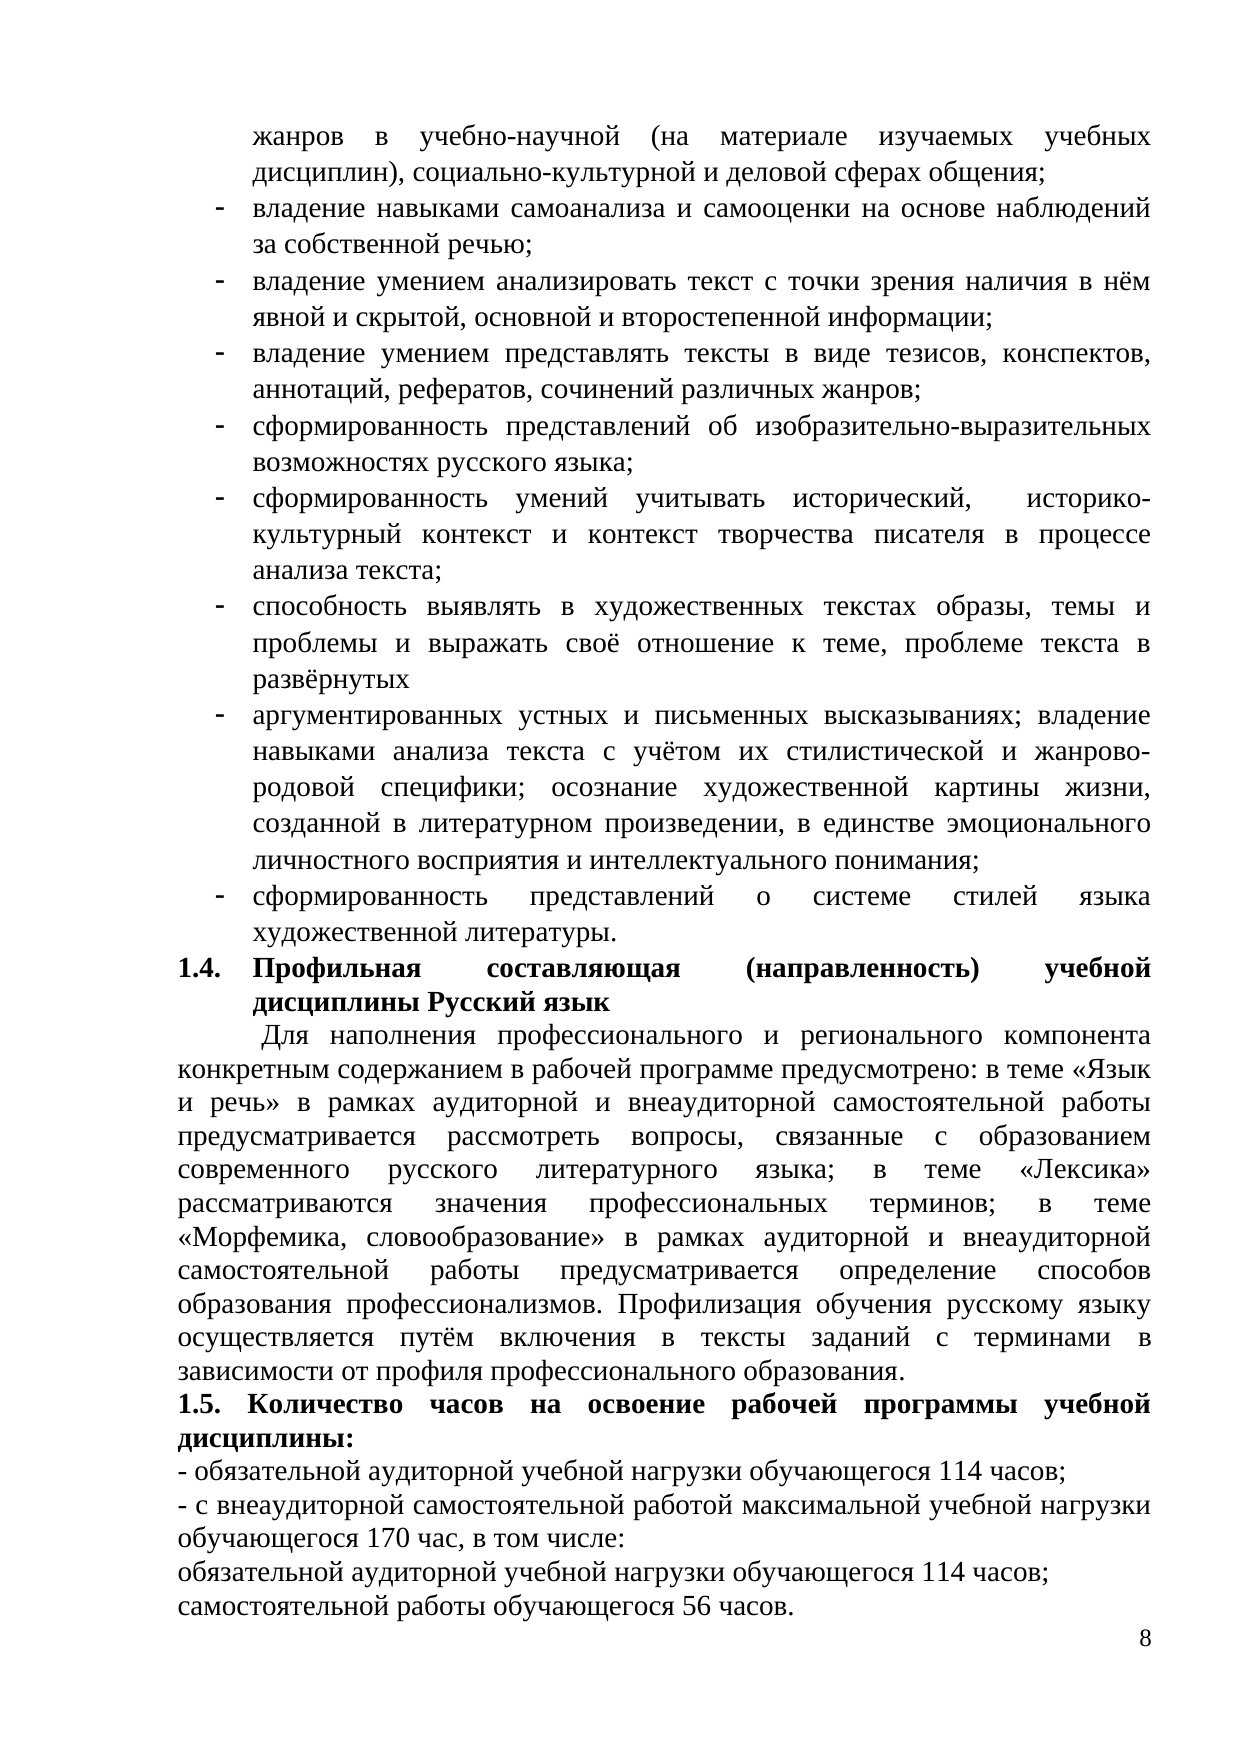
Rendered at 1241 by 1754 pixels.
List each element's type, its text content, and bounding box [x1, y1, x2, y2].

list сформированность представлений об изобразительно-выразительных возможностях русского языка; [215, 408, 1152, 477]
text - с внеаудиторной самостоятельной работой максимальной учебной нагрузки обучающегося 170 час, в том числе: [177, 1487, 1152, 1554]
list способность выявлять в художественных текстах образы, темы и проблемы и выражать своё отношение к теме, проблеме текста в развёрнутых [215, 588, 1152, 694]
list владение умением анализировать текст с точки зрения наличия в нём явной и скрытой, основной и второстепенной информации; [215, 263, 1152, 333]
list сформированность умений учитывать исторический, историко-культурный контекст и контекст творчества писателя в процессе анализа текста; [215, 480, 1152, 586]
text 1.5. Количество часов на освоение рабочей программы учебной дисциплины: [177, 1386, 1152, 1453]
text самостоятельной работы обучающегося 56 часов. [177, 1588, 1152, 1621]
text обязательной аудиторной учебной нагрузки обучающегося 114 часов; [177, 1554, 1152, 1588]
list аргументированных устных и письменных высказываниях; владение навыками анализа текста с учётом их стилистической и жанрово-родовой специфики; осознание художественной картины жизни, созданной в литературном произведении, в единстве эмоционального личностного восприятия и интеллектуального понимания; [215, 697, 1152, 875]
list сформированность представлений о системе стилей языка художественной литературы. [215, 878, 1152, 948]
text Для наполнения профессионального и регионального компонента конкретным содержанием в рабочей программе предусмотрено: в теме «Язык и речь» в рамках аудиторной и внеаудиторной самостоятельной работы предусматривается рассмотреть вопросы, связанные с образованием современного русского литературного языка; в теме «Лексика» рассматриваются значения профессиональных терминов; в теме «Морфемика, словообразование» в рамках аудиторной и внеаудиторной самостоятельной работы предусматривается определение способов образования профессионализмов. Профилизация обучения русскому языку осуществляется путём включения в тексты заданий с терминами в зависимости от профиля профессионального образования. [177, 1017, 1152, 1386]
list владение навыками самоанализа и самооценки на основе наблюдений за собственной речью; [215, 190, 1152, 260]
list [215, 118, 1152, 188]
text - обязательной аудиторной учебной нагрузки обучающегося 114 часов; [177, 1453, 1152, 1487]
list владение умением представлять тексты в виде тезисов, конспектов, аннотаций, рефератов, сочинений различных жанров; [215, 335, 1152, 405]
list Профильная составляющая (направленность) учебной дисциплины Русский язык [177, 950, 1152, 1017]
